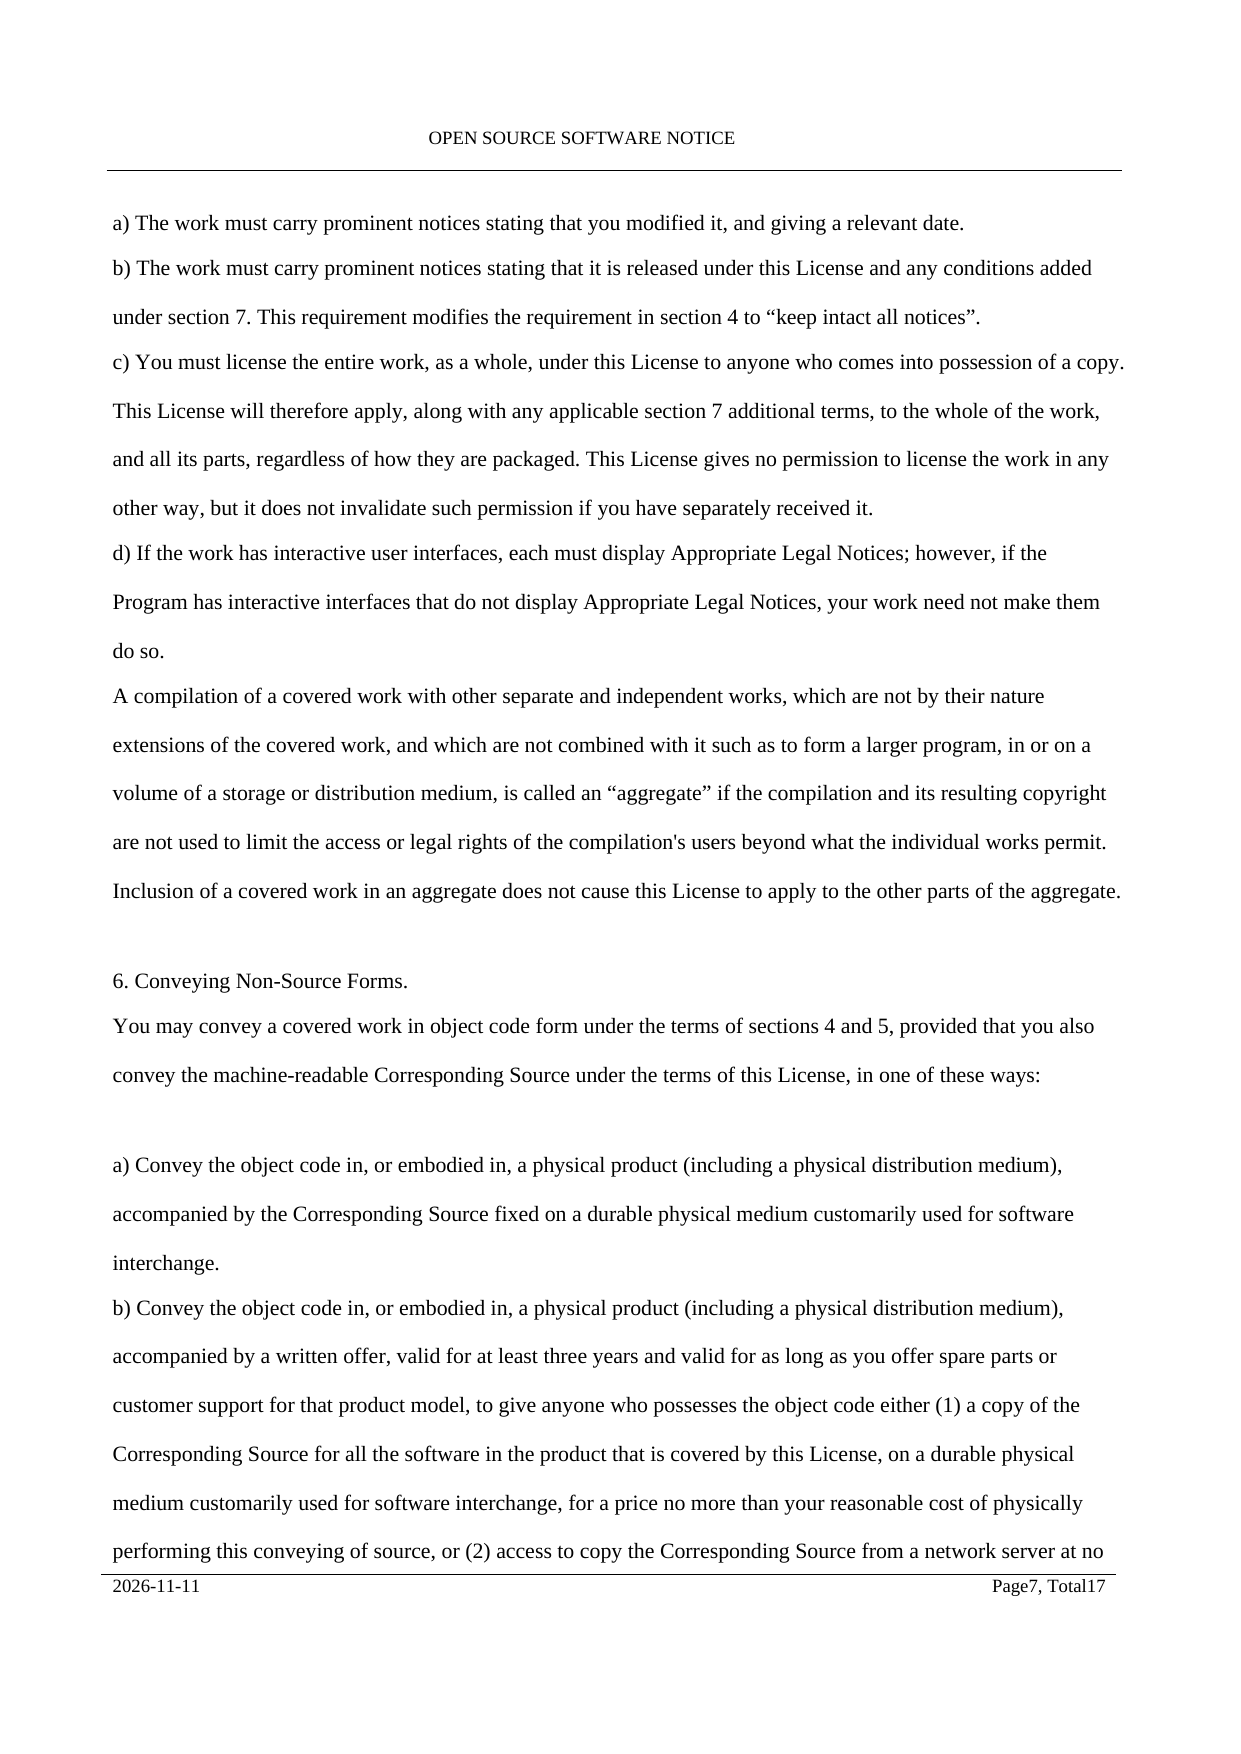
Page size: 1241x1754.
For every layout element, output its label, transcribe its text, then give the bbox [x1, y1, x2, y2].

text 6. Conveying Non-Source Forms. [112, 964, 1128, 997]
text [112, 1291, 1128, 1567]
text You may convey a covered work in object code form under the terms of sections 4 and 5, provided that you also convey the machine-readable Corresponding Source under the terms of this License, in one of these ways: [112, 1009, 1128, 1091]
text b) The work must carry prominent notices stating that it is released under this License and any conditions added under section 7. This requirement modifies the requirement in section 4 to “keep intact all notices”. [112, 251, 1128, 333]
text A compilation of a covered work with other separate and independent works, which are not by their nature extensions of the covered work, and which are not combined with it such as to form a larger program, in or on a volume of a storage or distribution medium, is called an “aggregate” if the compilation and its resulting copyright are not used to limit the access or legal rights of the compilation's users beyond what the individual works permit. Inclusion of a covered work in an aggregate does not cause this License to apply to the other parts of the aggregate. [112, 679, 1128, 907]
text c) You must license the entire work, as a whole, under this License to anyone who comes into possession of a copy. This License will therefore apply, along with any applicable section 7 additional terms, to the whole of the work, and all its parts, regardless of how they are packaged. This License gives no permission to license the work in any other way, but it does not invalidate such permission if you have separately received it. [112, 345, 1128, 524]
text a) Convey the object code in, or embodied in, a physical product (including a physical distribution medium), accompanied by the Corresponding Source fixed on a durable physical medium customarily used for software interchange. [112, 1148, 1128, 1278]
text a) The work must carry prominent notices stating that you modified it, and giving a relevant date. [112, 206, 1128, 239]
text d) If the work has interactive user interfaces, each must display Appropriate Legal Notices; however, if the Program has interactive interfaces that do not display Appropriate Legal Notices, your work need not make them do so. [112, 537, 1128, 667]
